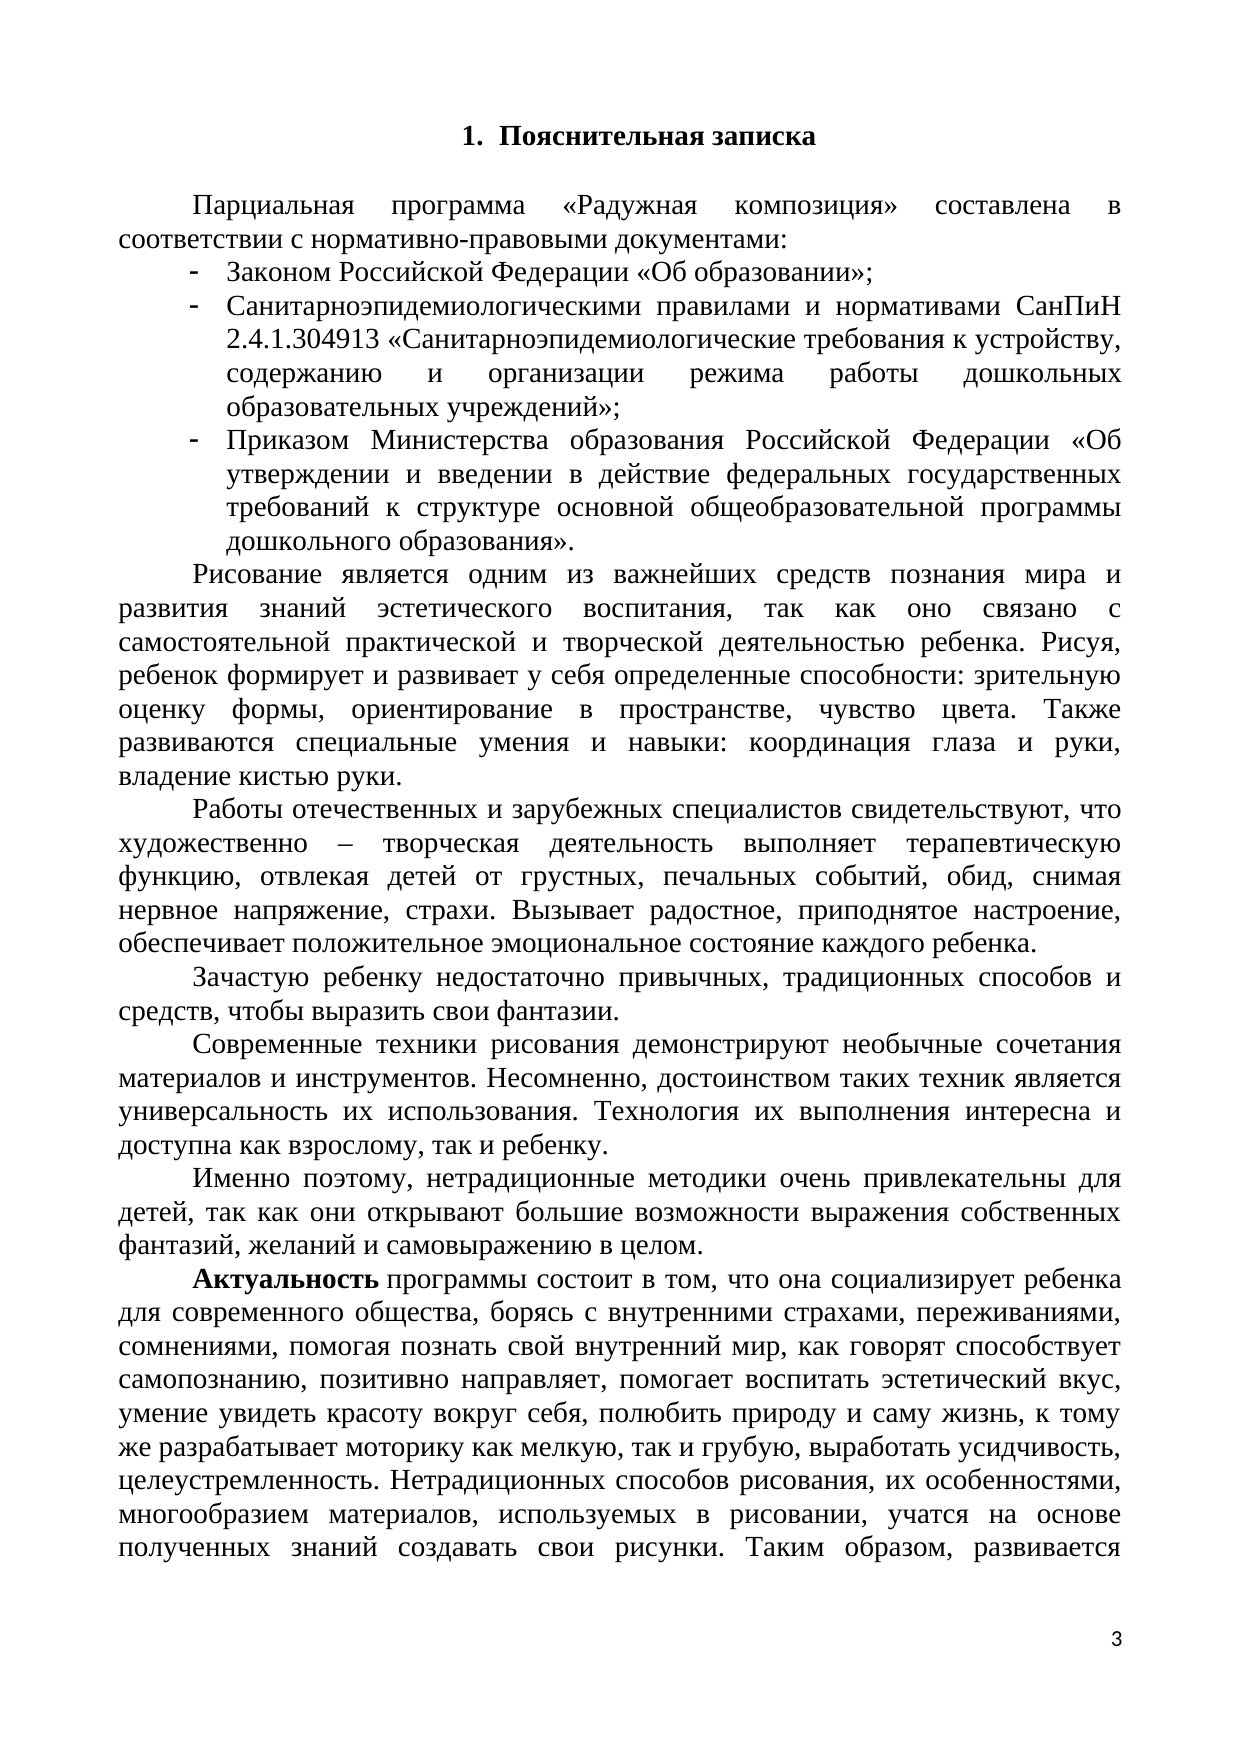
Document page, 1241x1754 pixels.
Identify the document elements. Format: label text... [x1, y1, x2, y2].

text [118, 1261, 1122, 1563]
text Рисование является одним из важнейших средств познания мира и развития знаний эстетического воспитания, так как оно связано с самостоятельной практической и творческой деятельностью ребенка. Рисуя, ребенок формирует и развивает у себя определенные способности: зрительную оценку формы, ориентирование в пространстве, чувство цвета. Также развиваются специальные умения и навыки: координация глаза и руки, владение кистью руки. [118, 557, 1122, 791]
text Зачастую ребенку недостаточно привычных, традиционных способов и средств, чтобы выразить свои фантазии. [118, 959, 1122, 1026]
text Современные техники рисования демонстрируют необычные сочетания материалов и инструментов. Несомненно, достоинством таких техник является универсальность их использования. Технология их выполнения интересна и доступна как взрослому, так и ребенку. [118, 1026, 1122, 1160]
text Работы отечественных и зарубежных специалистов свидетельствуют, что художественно – творческая деятельность выполняет терапевтическую функцию, отвлекая детей от грустных, печальных событий, обид, снимая нервное напряжение, страхи. Вызывает радостное, приподнятое настроение, обеспечивает положительное эмоциональное состояние каждого ребенка. [118, 791, 1122, 959]
list Санитарноэпидемиологическими правилами и нормативами СанПиН 2.4.1.304913 «Санитарноэпидемиологические требования к устройству, содержанию и организации режима работы дошкольных образовательных учреждений»; [189, 288, 1122, 422]
text Именно поэтому, нетрадиционные методики очень привлекательны для детей, так как они открывают большие возможности выражения собственных фантазий, желаний и самовыражению в целом. [118, 1160, 1122, 1261]
list Приказом Министерства образования Российской Федерации «Об утверждении и введении в действие федеральных государственных требований к структуре основной общеобразовательной программы дошкольного образования». [189, 422, 1122, 557]
list Пояснительная записка [156, 118, 1122, 152]
list Законом Российской Федерации «Об образовании»; [189, 254, 1122, 288]
text Парциальная программа «Радужная композиция» составлена в соответствии с нормативно-правовыми документами: [118, 187, 1122, 254]
